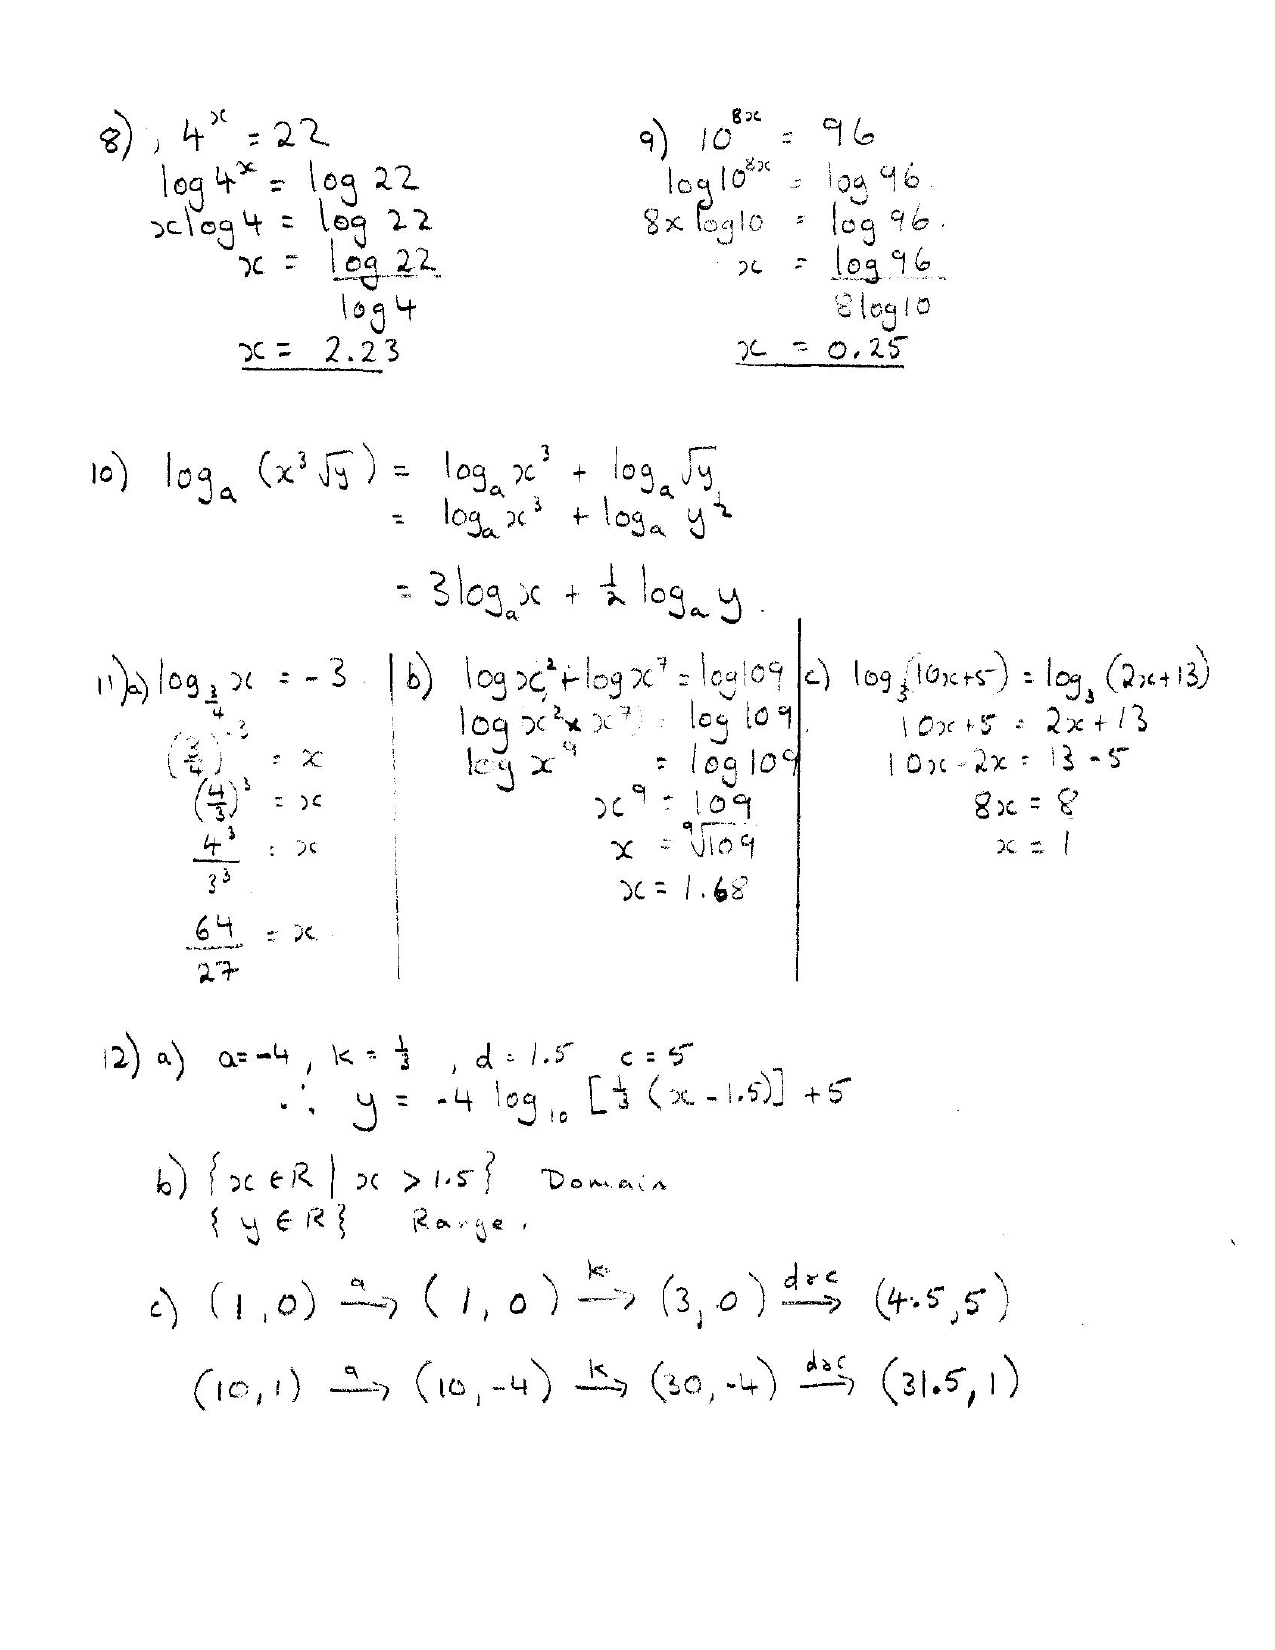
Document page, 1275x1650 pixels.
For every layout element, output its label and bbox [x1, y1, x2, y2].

picture [75, 75, 1241, 1445]
